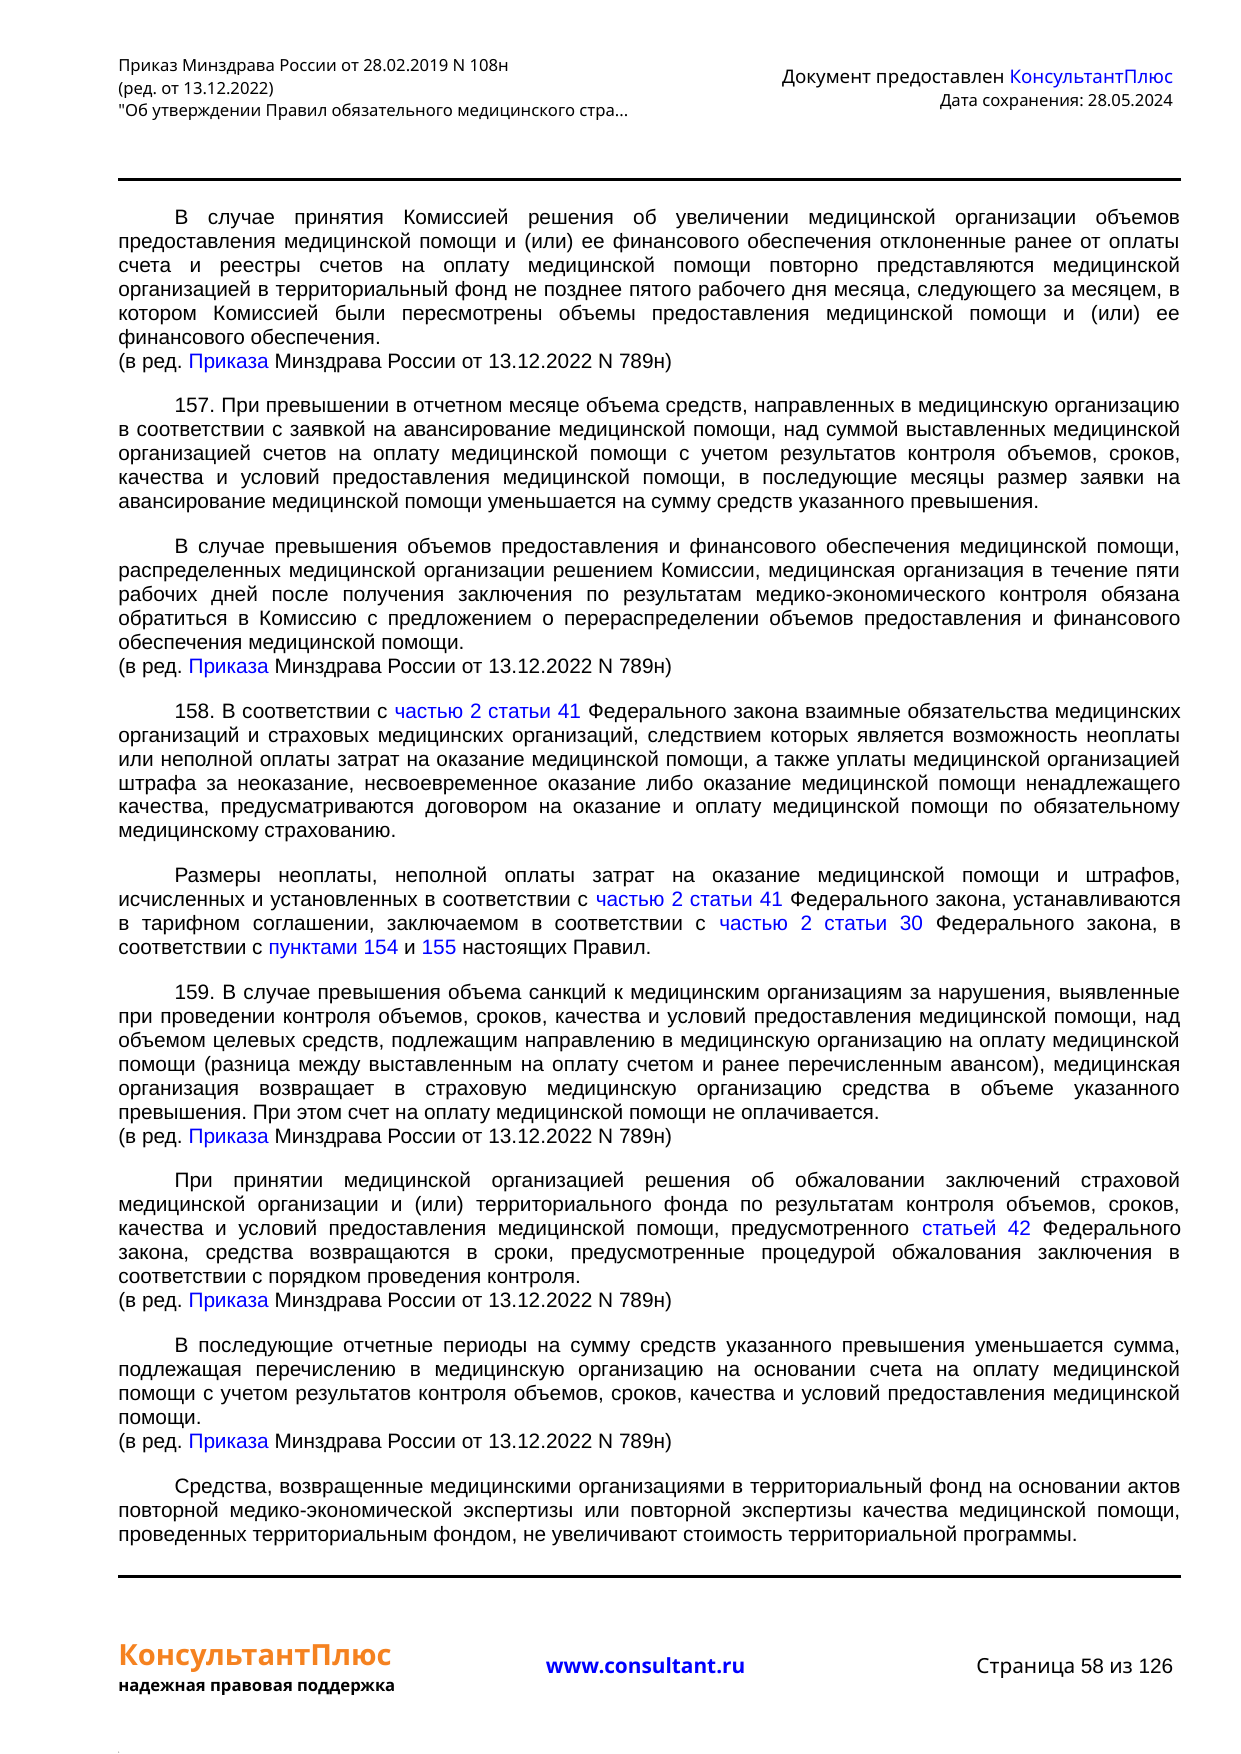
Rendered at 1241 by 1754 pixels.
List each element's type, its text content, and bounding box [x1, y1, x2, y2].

text При принятии медицинской организацией решения об обжаловании заключений страховой медицинской организации и (или) территориального фонда по результатам контроля объемов, сроков, качества и условий предоставления медицинской помощи, предусмотренного статьей 42 Федерального закона, средства возвращаются в сроки, предусмотренные процедурой обжалования заключения в соответствии с порядком проведения контроля. [118, 1168, 1181, 1288]
text (в ред. Приказа Минздрава России от 13.12.2022 N 789н) [118, 654, 1181, 678]
text В случае принятия Комиссией решения об увеличении медицинской организации объемов предоставления медицинской помощи и (или) ее финансового обеспечения отклоненные ранее от оплаты счета и реестры счетов на оплату медицинской помощи повторно представляются медицинской организацией в территориальный фонд не позднее пятого рабочего дня месяца, следующего за месяцем, в котором Комиссией были пересмотрены объемы предоставления медицинской помощи и (или) ее финансового обеспечения. [118, 205, 1181, 348]
text 157. При превышении в отчетном месяце объема средств, направленных в медицинскую организацию в соответствии с заявкой на авансирование медицинской помощи, над суммой выставленных медицинской организацией счетов на оплату медицинской помощи с учетом результатов контроля объемов, сроков, качества и условий предоставления медицинской помощи, в последующие месяцы размер заявки на авансирование медицинской помощи уменьшается на сумму средств указанного превышения. [118, 393, 1181, 513]
text (в ред. Приказа Минздрава России от 13.12.2022 N 789н) [118, 1288, 1181, 1312]
text Средства, возвращенные медицинскими организациями в территориальный фонд на основании актов повторной медико-экономической экспертизы или повторной экспертизы качества медицинской помощи, проведенных территориальным фондом, не увеличивают стоимость территориальной программы. [118, 1473, 1181, 1545]
text 158. В соответствии с частью 2 статьи 41 Федерального закона взаимные обязательства медицинских организаций и страховых медицинских организаций, следствием которых является возможность неоплаты или неполной оплаты затрат на оказание медицинской помощи, а также уплаты медицинской организацией штрафа за неоказание, несвоевременное оказание либо оказание медицинской помощи ненадлежащего качества, предусматриваются договором на оказание и оплату медицинской помощи по обязательному медицинскому страхованию. [118, 698, 1181, 842]
text (в ред. Приказа Минздрава России от 13.12.2022 N 789н) [118, 1123, 1181, 1147]
text (в ред. Приказа Минздрава России от 13.12.2022 N 789н) [118, 348, 1181, 372]
text (в ред. Приказа Минздрава России от 13.12.2022 N 789н) [118, 1429, 1181, 1453]
text 159. В случае превышения объема санкций к медицинским организациям за нарушения, выявленные при проведении контроля объемов, сроков, качества и условий предоставления медицинской помощи, над объемом целевых средств, подлежащим направлению в медицинскую организацию на оплату медицинской помощи (разница между выставленным на оплату счетом и ранее перечисленным авансом), медицинская организация возвращает в страховую медицинскую организацию средства в объеме указанного превышения. При этом счет на оплату медицинской помощи не оплачивается. [118, 980, 1181, 1123]
text В случае превышения объемов предоставления и финансового обеспечения медицинской помощи, распределенных медицинской организации решением Комиссии, медицинская организация в течение пяти рабочих дней после получения заключения по результатам медико-экономического контроля обязана обратиться в Комиссию с предложением о перераспределении объемов предоставления и финансового обеспечения медицинской помощи. [118, 534, 1181, 654]
text Размеры неоплаты, неполной оплаты затрат на оказание медицинской помощи и штрафов, исчисленных и установленных в соответствии с частью 2 статьи 41 Федерального закона, устанавливаются в тарифном соглашении, заключаемом в соответствии с частью 2 статьи 30 Федерального закона, в соответствии с пунктами 154 и 155 настоящих Правил. [118, 863, 1181, 959]
text В последующие отчетные периоды на сумму средств указанного превышения уменьшается сумма, подлежащая перечислению в медицинскую организацию на основании счета на оплату медицинской помощи с учетом результатов контроля объемов, сроков, качества и условий предоставления медицинской помощи. [118, 1333, 1181, 1429]
